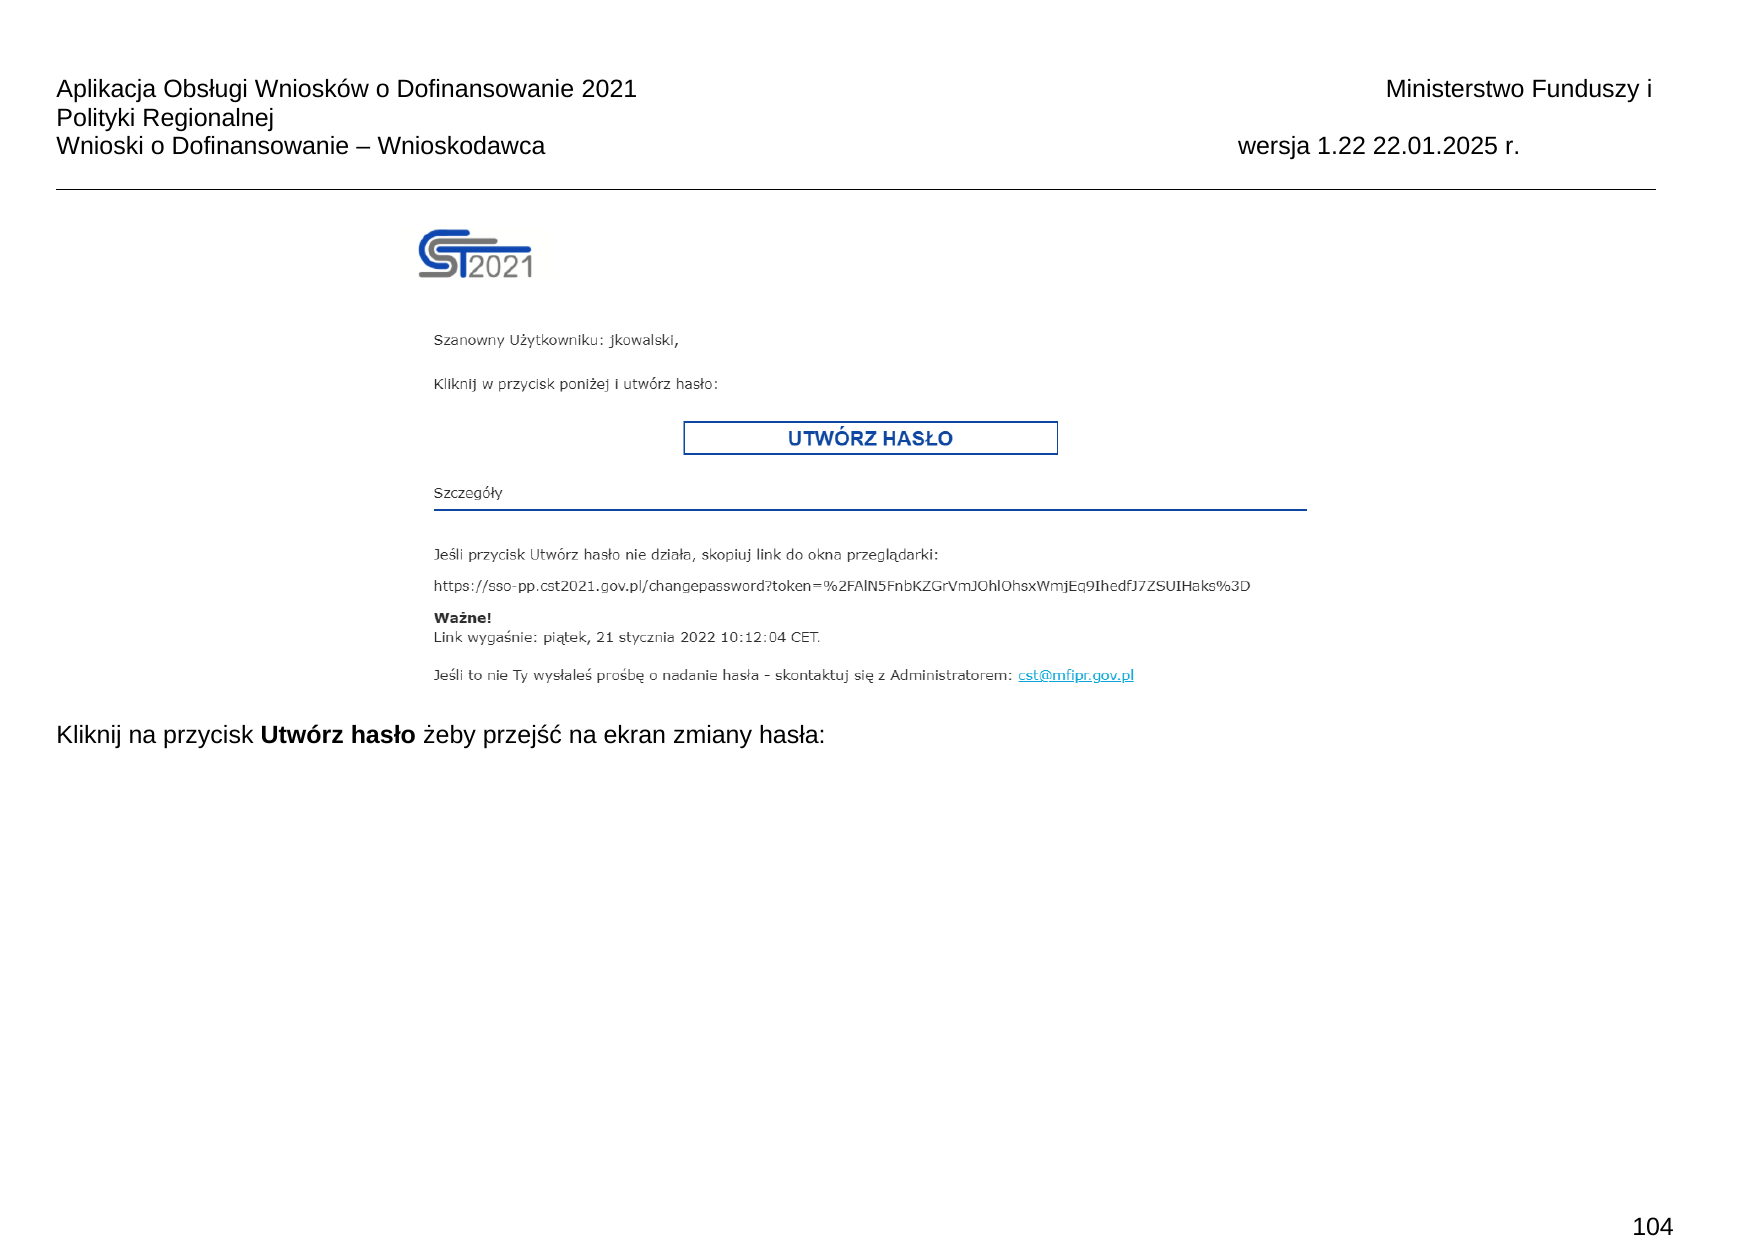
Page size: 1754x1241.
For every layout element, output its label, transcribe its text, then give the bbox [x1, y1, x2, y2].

text Kliknij na przycisk Utwórz hasło żeby przejść na ekran zmiany hasła: [56, 720, 1674, 749]
picture [402, 218, 1328, 706]
